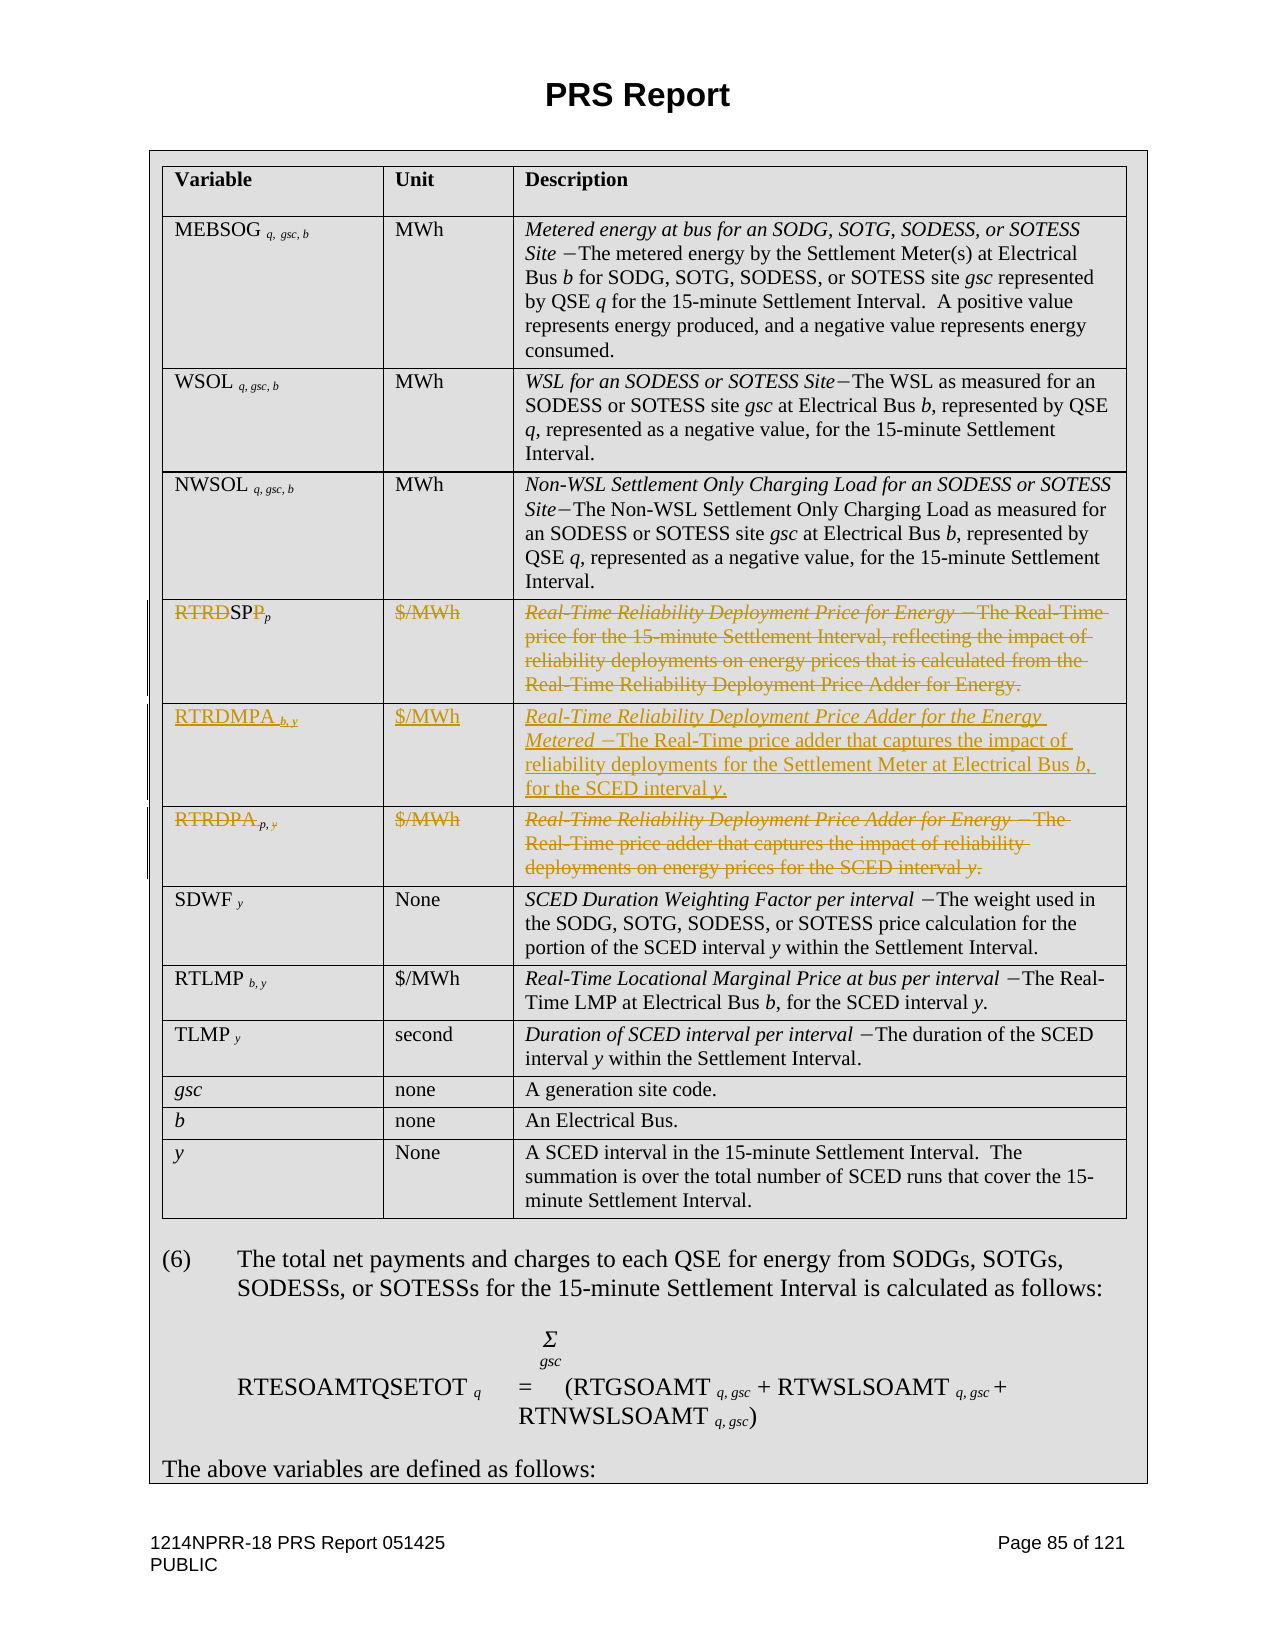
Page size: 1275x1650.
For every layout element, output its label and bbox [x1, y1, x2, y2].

table_header [150, 151, 1147, 1483]
